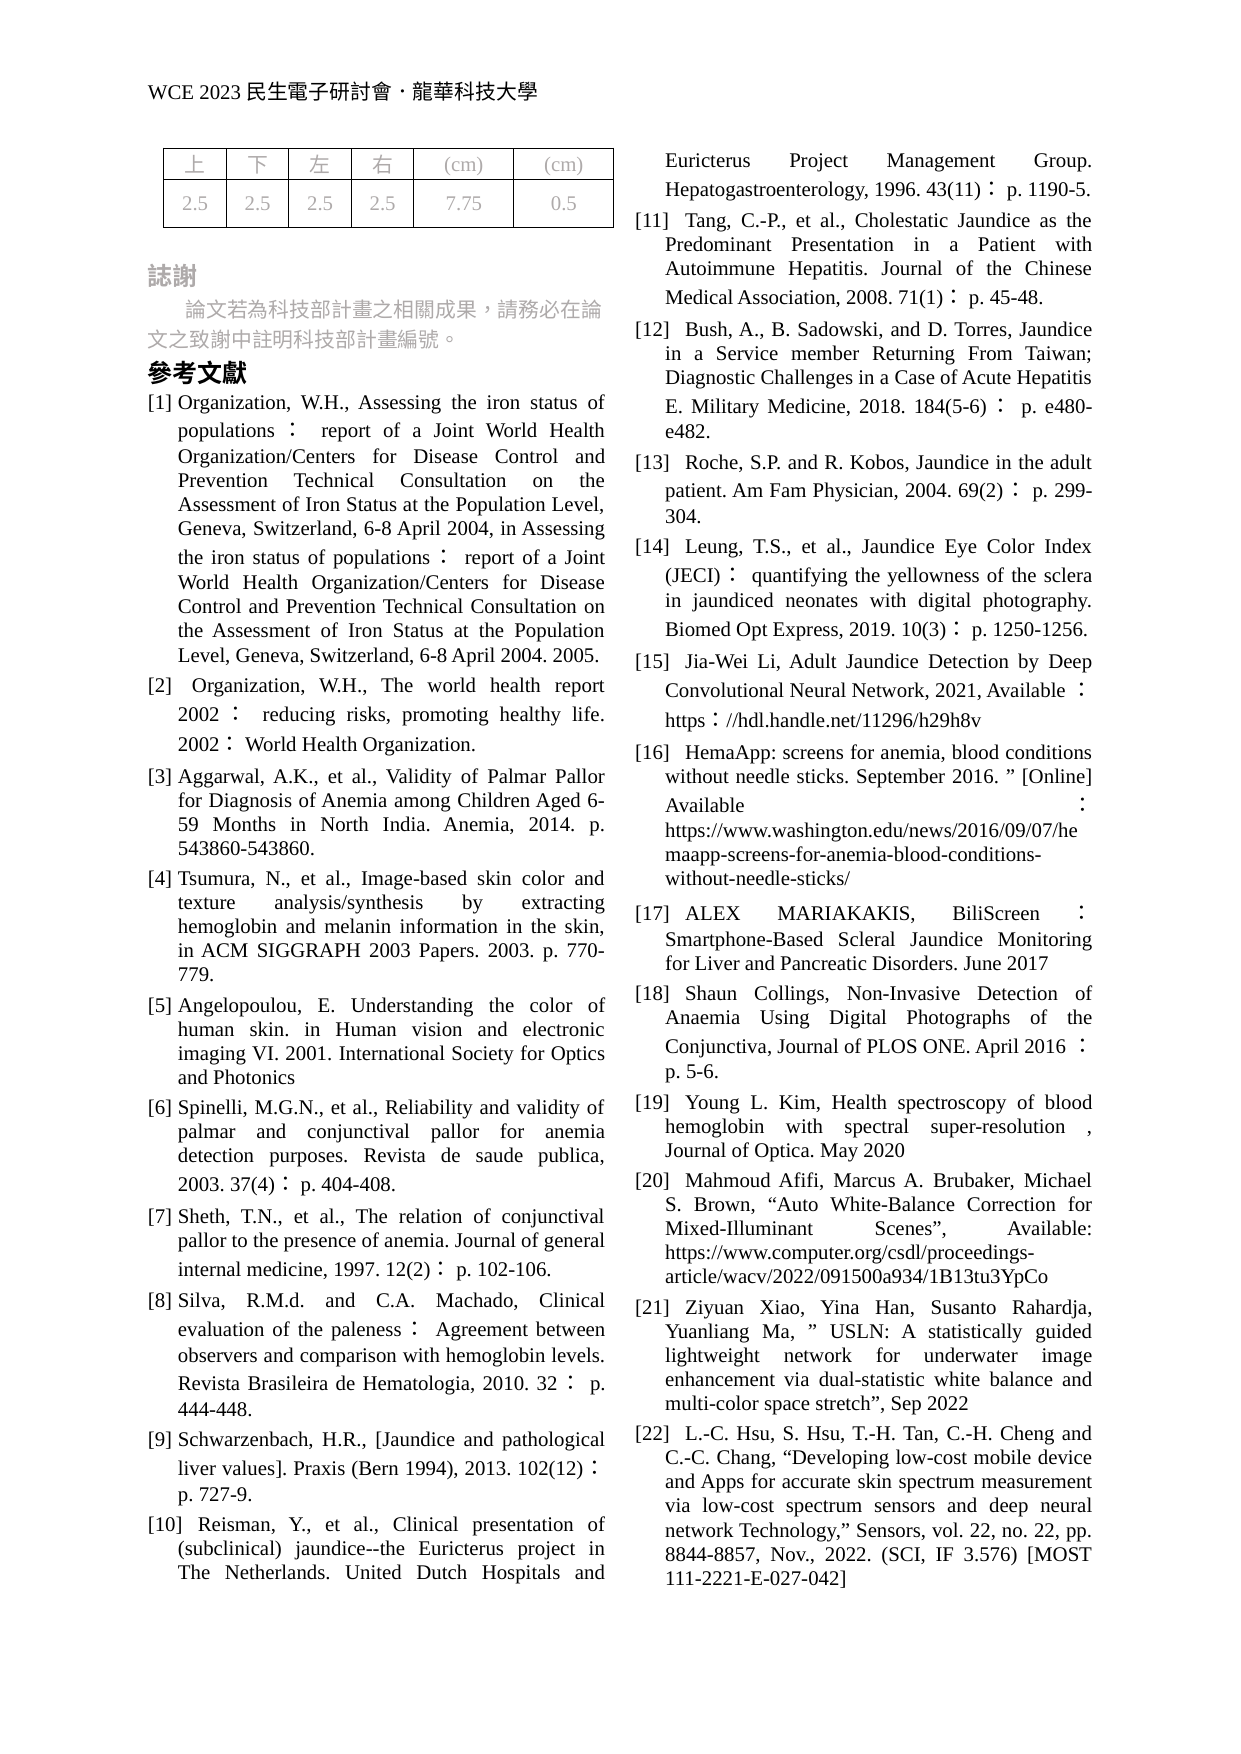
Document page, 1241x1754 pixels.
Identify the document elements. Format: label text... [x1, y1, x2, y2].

list Jia-Wei Li, Adult Jaundice Detection by Deep Convolutional Neural Network, 2021, Available ： https：//hdl.handle.net/11296/h29h8v [635, 649, 1092, 733]
table_cell 2.5 [352, 180, 413, 227]
list Ziyuan Xiao, Yina Han, Susanto Rahardja, Yuanliang Ma, ” USLN: A statistically guided lightweight network for underwater image enhancement via dual-statistic white balance and multi-color space stretch”, Sep 2022 [635, 1295, 1092, 1415]
table_header 欄寬 (cm) [414, 149, 513, 179]
list Schwarzenbach, H.R., [Jaundice and pathological liver values]. Praxis (Bern 1994), 2013. 102(12)： p. 727-9. [148, 1427, 605, 1506]
list Roche, S.P. and R. Kobos, Jaundice in the adult patient. Am Fam Physician, 2004. 69(2)： p. 299-304. [635, 449, 1092, 528]
text 參考文獻 [148, 353, 605, 389]
list Young L. Kim, Health spectroscopy of blood hemoglobin with spectral super-resolution , Journal of Optica. May 2020 [635, 1090, 1092, 1162]
table_cell 7.75 [414, 180, 513, 227]
table_cell 2.5 [227, 180, 288, 227]
list Leung, T.S., et al., Jaundice Eye Color Index (JECI)： quantifying the yellowness of the sclera in jaundiced neonates with digital photography. Biomed Opt Express, 2019. 10(3)： p. 1250-1256. [635, 534, 1092, 643]
list Tang, C.-P., et al., Cholestatic Jaundice as the Predominant Presentation in a Patient with Autoimmune Hepatitis. Journal of the Chinese Medical Association, 2008. 71(1)： p. 45-48. [635, 208, 1092, 311]
list Reisman, Y., et al., Clinical presentation of (subclinical) jaundice--the Euricterus project in The Netherlands. United Dutch Hospitals and Euricterus Project Management Group. Hepatogastroenterology, 1996. 43(11)： p. 1190-5. [635, 148, 1092, 202]
table_cell 2.5 [164, 180, 226, 227]
text 論文若為科技部計畫之相關成果，請務必在論文之致謝中註明科技部計畫編號。 [148, 293, 605, 353]
list Reisman, Y., et al., Clinical presentation of (subclinical) jaundice--the Euricterus project in The Netherlands. United Dutch Hospitals and Euricterus Project Management Group. Hepatogastroenterology, 1996. 43(11)： p. 1190-5. [148, 1512, 605, 1584]
table_cell 上 [164, 149, 226, 179]
list Bush, A., B. Sadowski, and D. Torres, Jaundice in a Service member Returning From Taiwan; Diagnostic Challenges in a Case of Acute Hepatitis E. Military Medicine, 2018. 184(5-6)： p. e480-e482. [635, 317, 1092, 443]
list HemaApp: screens for anemia, blood conditions without needle sticks. September 2016. ” [Online] Available： https://www.washington.edu/news/2016/09/07/hemaapp-screens-for-anemia-blood-conditions-without-needle-sticks/ [635, 740, 1092, 890]
list Shaun Collings, Non-Invasive Detection of Anaemia Using Digital Photographs of the Conjunctiva, Journal of PLOS ONE. April 2016 ： p. 5-6. [635, 981, 1092, 1083]
list ALEX MARIAKAKIS, BiliScreen： Smartphone-Based Scleral Jaundice Monitoring for Liver and Pancreatic Disorders. June 2017 [635, 896, 1092, 975]
list Mahmoud Afifi, Marcus A. Brubaker, Michael S. Brown, “Auto White-Balance Correction for Mixed-Illuminant Scenes”, Available: https://www.computer.org/csdl/proceedings-article/wacv/2022/091500a934/1B13tu3YpCo [635, 1168, 1092, 1288]
table_cell 0.5 [514, 180, 613, 227]
list L.-C. Hsu, S. Hsu, T.-H. Tan, C.-H. Cheng and C.-C. Chang, “Developing low-cost mobile device and Apps for accurate skin spectrum measurement via low-cost spectrum sensors and deep neural network Technology,” Sensors, vol. 22, no. 22, pp. 8844-8857, Nov., 2022. (SCI, IF 3.576) [MOST 111-2221-E-027-042] [635, 1421, 1092, 1590]
text 誌謝 [148, 257, 605, 293]
list Silva, R.M.d. and C.A. Machado, Clinical evaluation of the paleness： Agreement between observers and comparison with hemoglobin levels. Revista Brasileira de Hematologia, 2010. 32： p. 444-448. [148, 1288, 605, 1421]
list Tsumura, N., et al., Image-based skin color and texture analysis/synthesis by extracting hemoglobin and melanin information in the skin, in ACM SIGGRAPH 2003 Papers. 2003. p. 770-779. [148, 866, 605, 986]
list Organization, W.H., The world health report 2002： reducing risks, promoting healthy life. 2002： World Health Organization. [148, 673, 605, 757]
list Angelopoulou, E. Understanding the color of human skin. in Human vision and electronic imaging VI. 2001. International Society for Optics and Photonics [148, 993, 605, 1089]
list Organization, W.H., Assessing the iron status of populations： report of a Joint World Health Organization/Centers for Disease Control and Prevention Technical Consultation on the Assessment of Iron Status at the Population Level, Geneva, Switzerland, 6-8 April 2004, in Assessing the iron status of populations： report of a Joint World Health Organization/Centers for Disease Control and Prevention Technical Consultation on the Assessment of Iron Status at the Population Level, Geneva, Switzerland, 6-8 April 2004. 2005. [148, 389, 605, 667]
table_cell 下 [227, 149, 288, 179]
list Aggarwal, A.K., et al., Validity of Palmar Pallor for Diagnosis of Anemia among Children Aged 6-59 Months in North India. Anemia, 2014. p. 543860-543860. [148, 763, 605, 860]
list Sheth, T.N., et al., The relation of conjunctival pallor to the presence of anemia. Journal of general internal medicine, 1997. 12(2)： p. 102-106. [148, 1204, 605, 1282]
table_header 欄距 (cm) [514, 149, 613, 179]
table_cell 左 [289, 149, 351, 179]
table_cell 2.5 [289, 180, 351, 227]
table_cell 右 [352, 149, 413, 179]
list Spinelli, M.G.N., et al., Reliability and validity of palmar and conjunctival pallor for anemia detection purposes. Revista de saude publica, 2003. 37(4)： p. 404-408. [148, 1095, 605, 1197]
